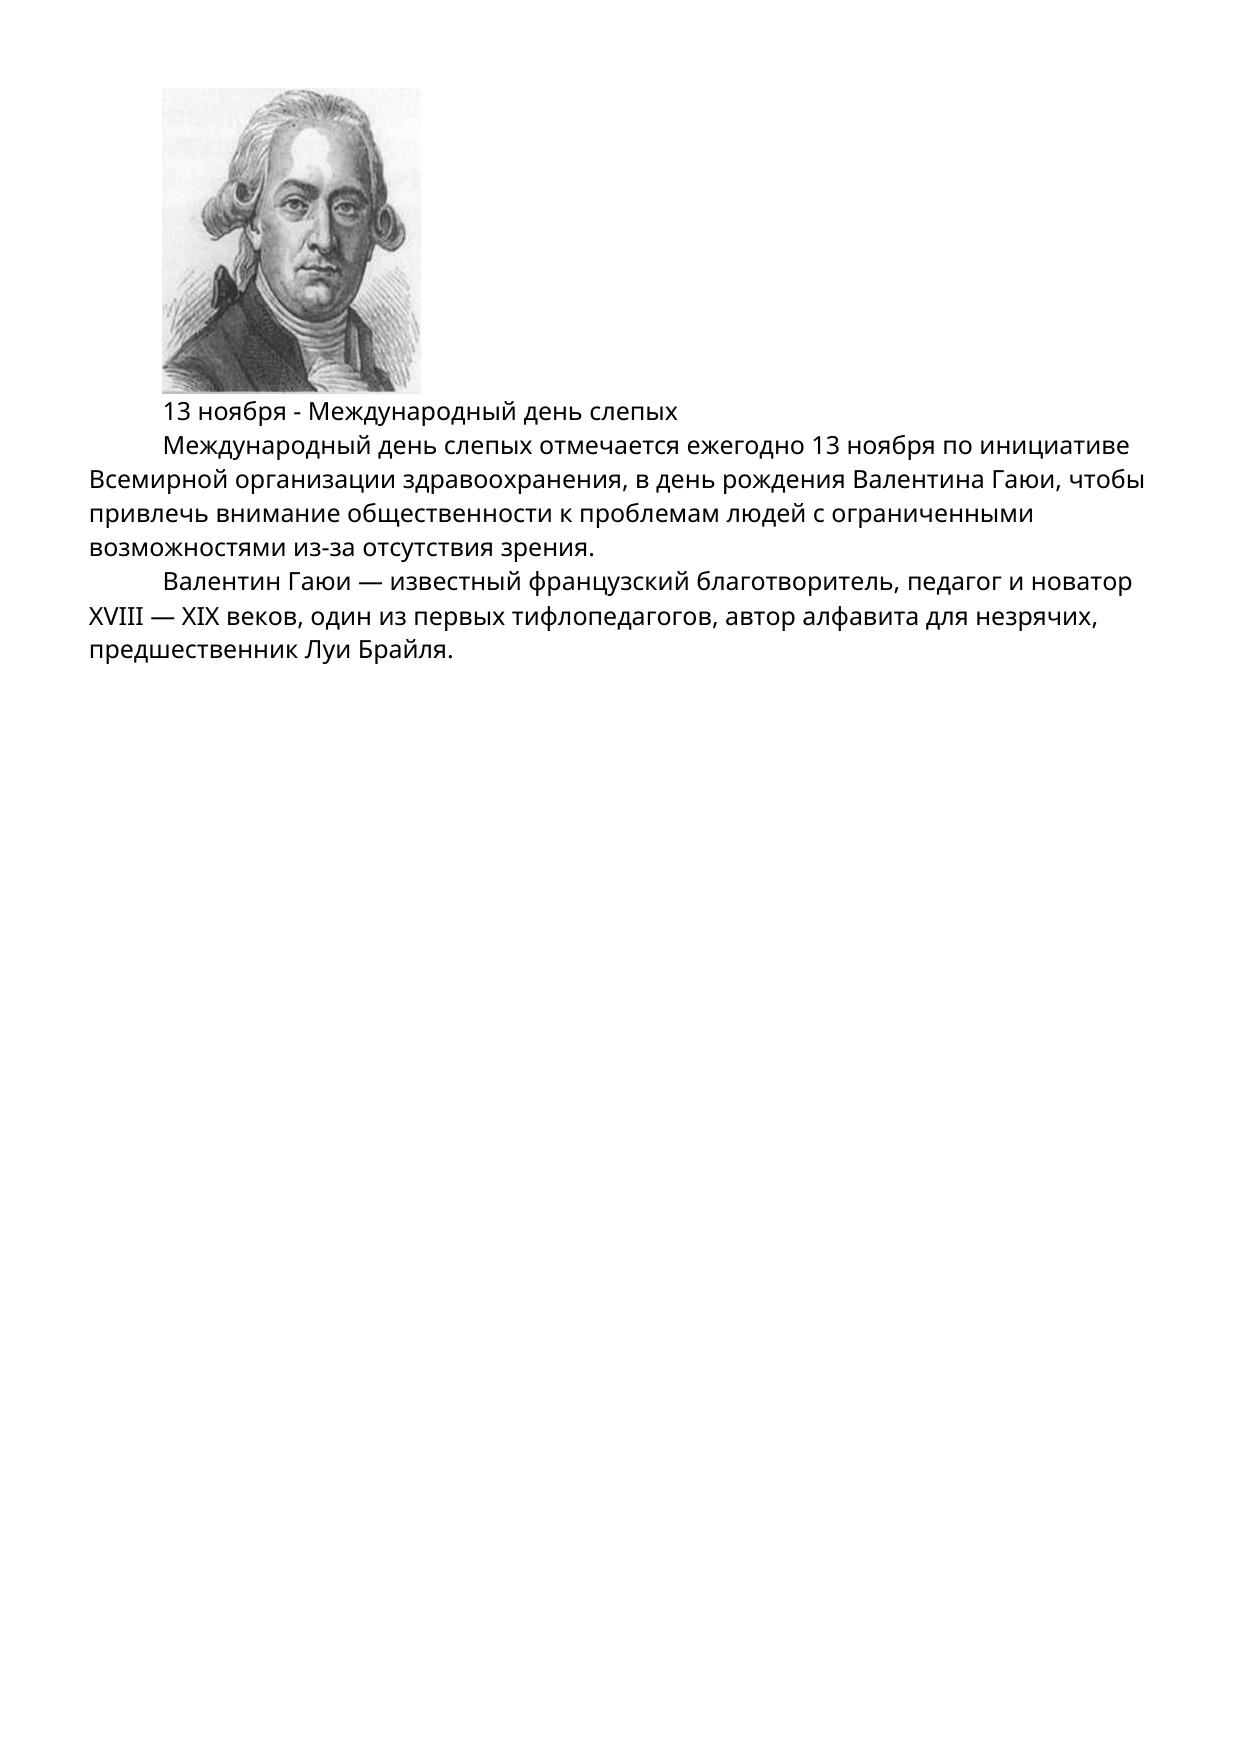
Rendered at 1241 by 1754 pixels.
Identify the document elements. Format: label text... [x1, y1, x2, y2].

picture [162, 88, 421, 394]
text Валентин Гаюи — известный французский благотворитель, педагог и новатор XVIII — XIX веков, один из первых тифлопедагогов, автор алфавита для незрячих, предшественник Луи Брайля. [89, 564, 1152, 666]
text Международный день слепых отмечается ежегодно 13 ноября по инициативе Всемирной организации здравоохранения, в день рождения Валентина Гаюи, чтобы привлечь внимание общественности к проблемам людей с ограниченными возможностями из-за отсутствия зрения. [89, 428, 1152, 564]
text 13 ноября - Международный день слепых [89, 394, 1152, 428]
